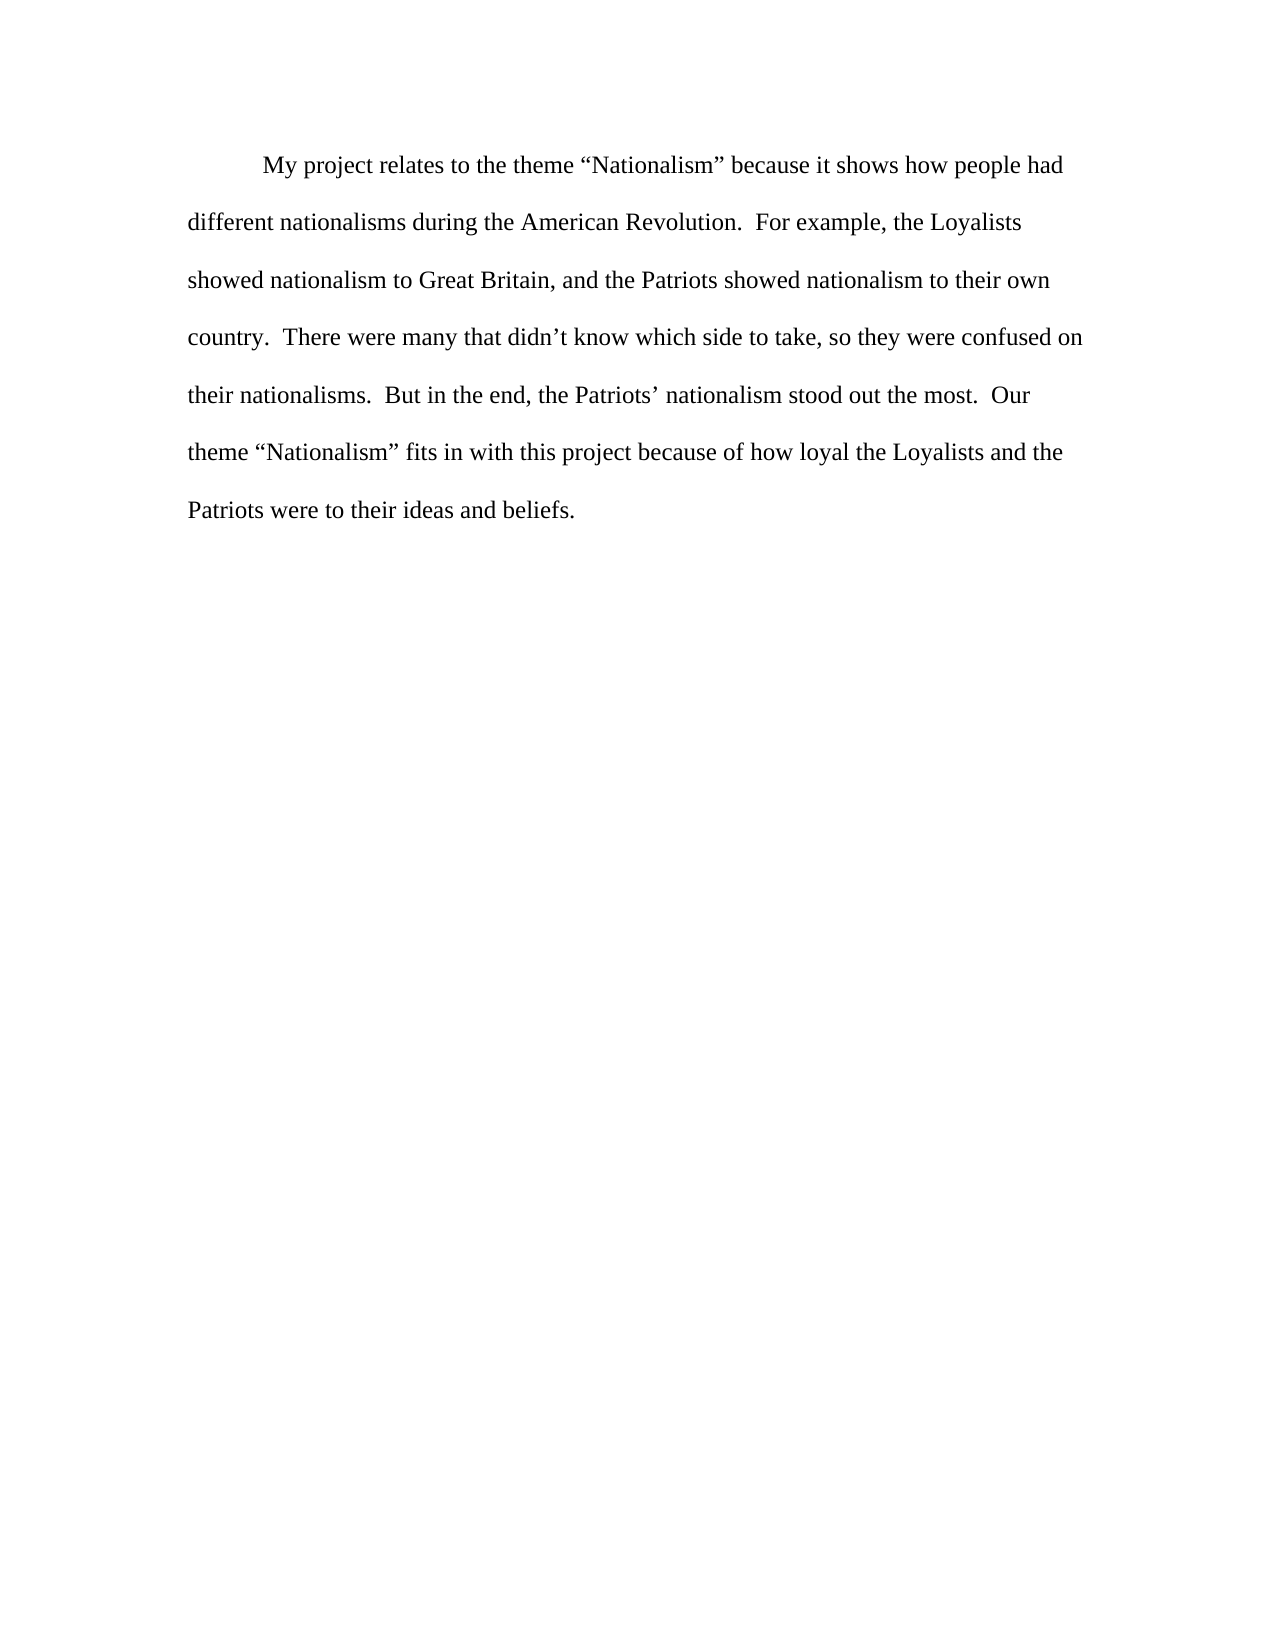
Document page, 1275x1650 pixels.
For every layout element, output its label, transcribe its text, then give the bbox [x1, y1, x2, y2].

text My project relates to the theme “Nationalism” because it shows how people had different nationalisms during the American Revolution. For example, the Loyalists showed nationalism to Great Britain, and the Patriots showed nationalism to their own country. There were many that didn’t know which side to take, so they were confused on their nationalisms. But in the end, the Patriots’ nationalism stood out the most. Our theme “Nationalism” fits in with this project because of how loyal the Loyalists and the Patriots were to their ideas and beliefs. [187, 150, 1087, 524]
